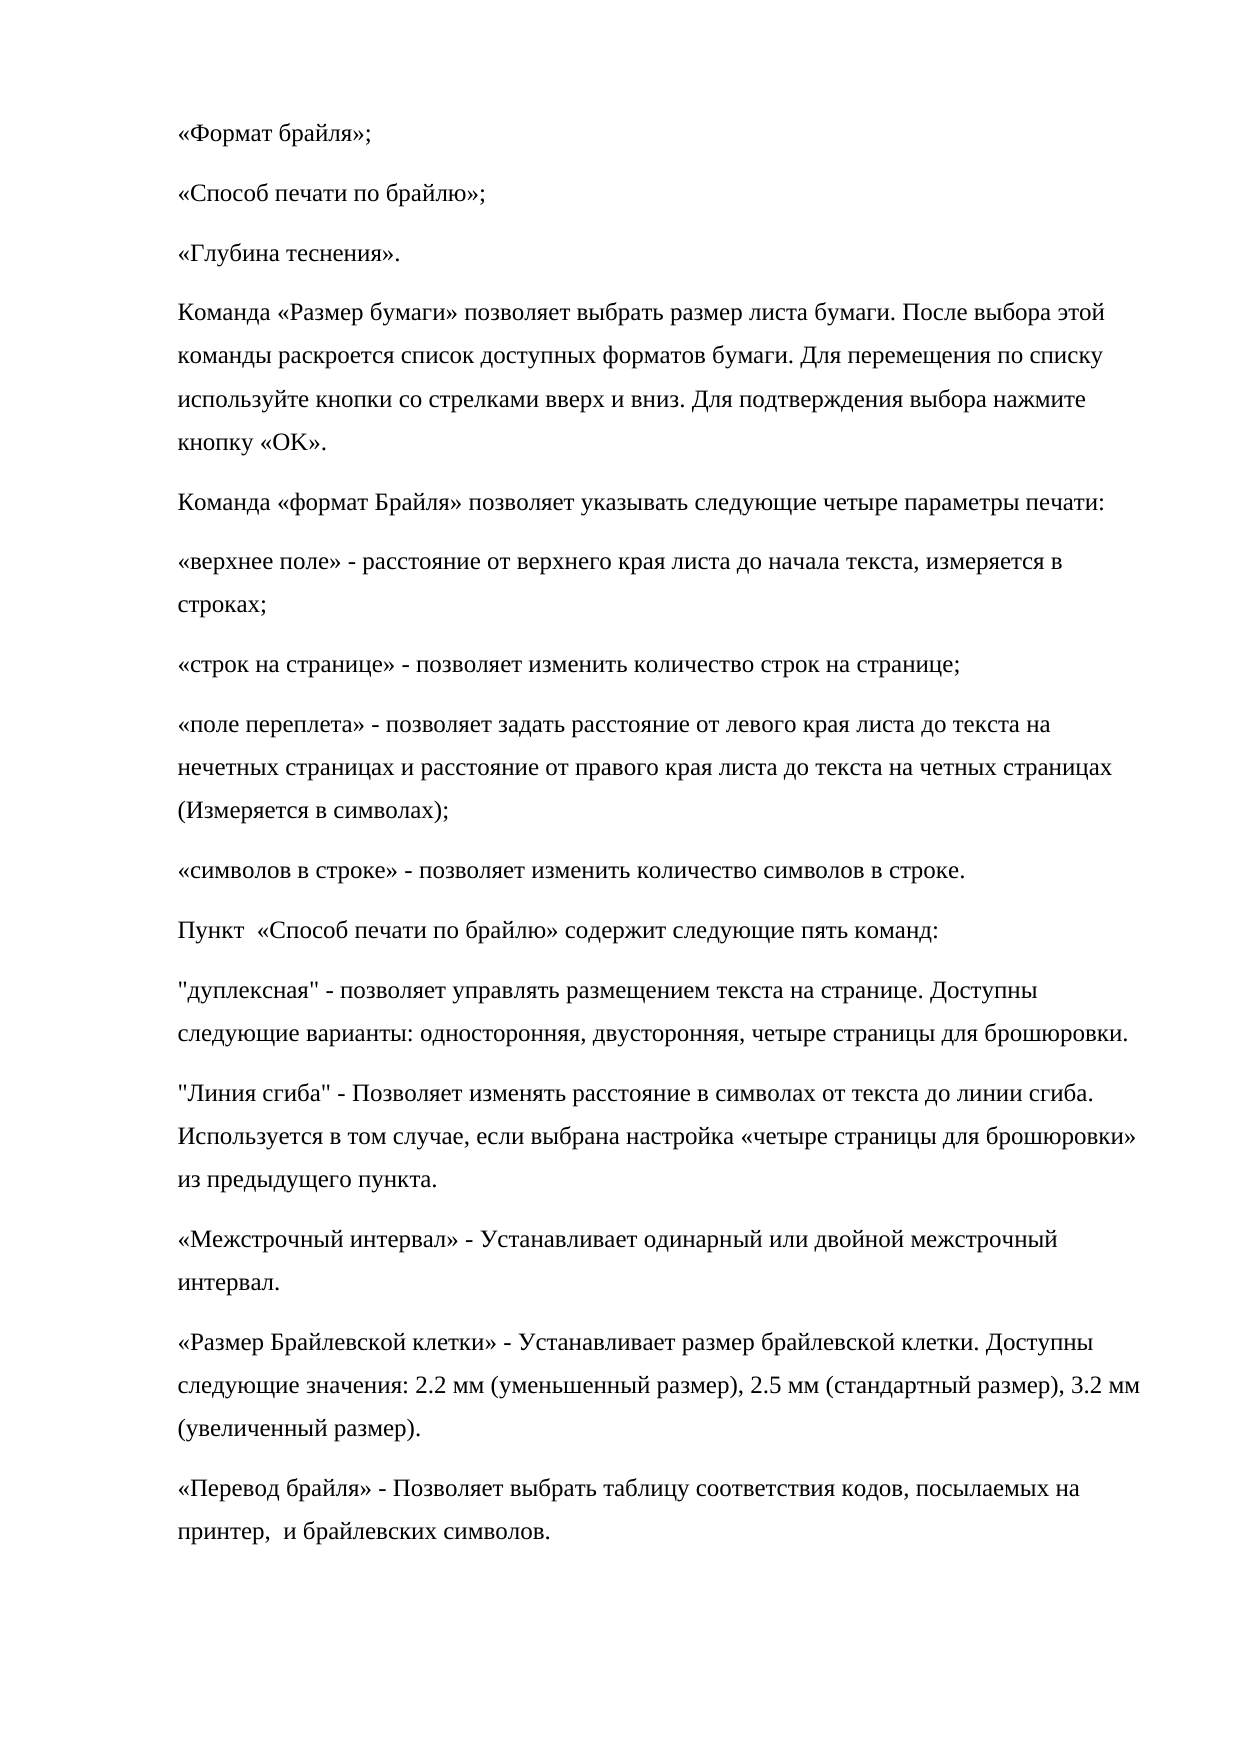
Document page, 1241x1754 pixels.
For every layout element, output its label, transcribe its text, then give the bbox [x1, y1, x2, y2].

text "Линия сгиба" - Позволяет изменять расстояние в символах от текста до линии сгиба. Используется в том случае, если выбрана настройка «четыре страницы для брошюровки» из предыдущего пункта. [177, 1078, 1152, 1193]
text Команда «формат Брайля» позволяет указывать следующие четыре параметры печати: [177, 487, 1152, 515]
text «поле переплета» - позволяет задать расстояние от левого края листа до текста на нечетных страницах и расстояние от правого края листа до текста на четных страницах (Измеряется в символах); [177, 709, 1152, 824]
text «строк на странице» - позволяет изменить количество строк на странице; [177, 649, 1152, 678]
text Пункт «Способ печати по брайлю» содержит следующие пять команд: [177, 915, 1152, 944]
text "дуплексная" - позволяет управлять размещением текста на странице. Доступны следующие варианты: односторонняя, двусторонняя, четыре страницы для брошюровки. [177, 975, 1152, 1047]
text «верхнее поле» - расстояние от верхнего края листа до начала текста, измеряется в строках; [177, 546, 1152, 618]
text «Глубина теснения». [177, 238, 1152, 266]
text Команда «Размер бумаги» позволяет выбрать размер листа бумаги. После выбора этой команды раскроется список доступных форматов бумаги. Для перемещения по списку используйте кнопки со стрелками вверх и вниз. Для подтверждения выбора нажмите кнопку «OK». [177, 297, 1152, 456]
text «Формат брайля»; [177, 118, 1152, 147]
text «Размер Брайлевской клетки» - Устанавливает размер брайлевской клетки. Доступны следующие значения: 2.2 мм (уменьшенный размер), 2.5 мм (стандартный размер), 3.2 мм (увеличенный размер). [177, 1327, 1152, 1442]
text «символов в строке» - позволяет изменить количество символов в строке. [177, 855, 1152, 884]
text «Способ печати по брайлю»; [177, 178, 1152, 207]
text «Перевод брайля» - Позволяет выбрать таблицу соответствия кодов, посылаемых на принтер, и брайлевских символов. [177, 1473, 1152, 1544]
text «Межстрочный интервал» - Устанавливает одинарный или двойной межстрочный интервал. [177, 1224, 1152, 1296]
